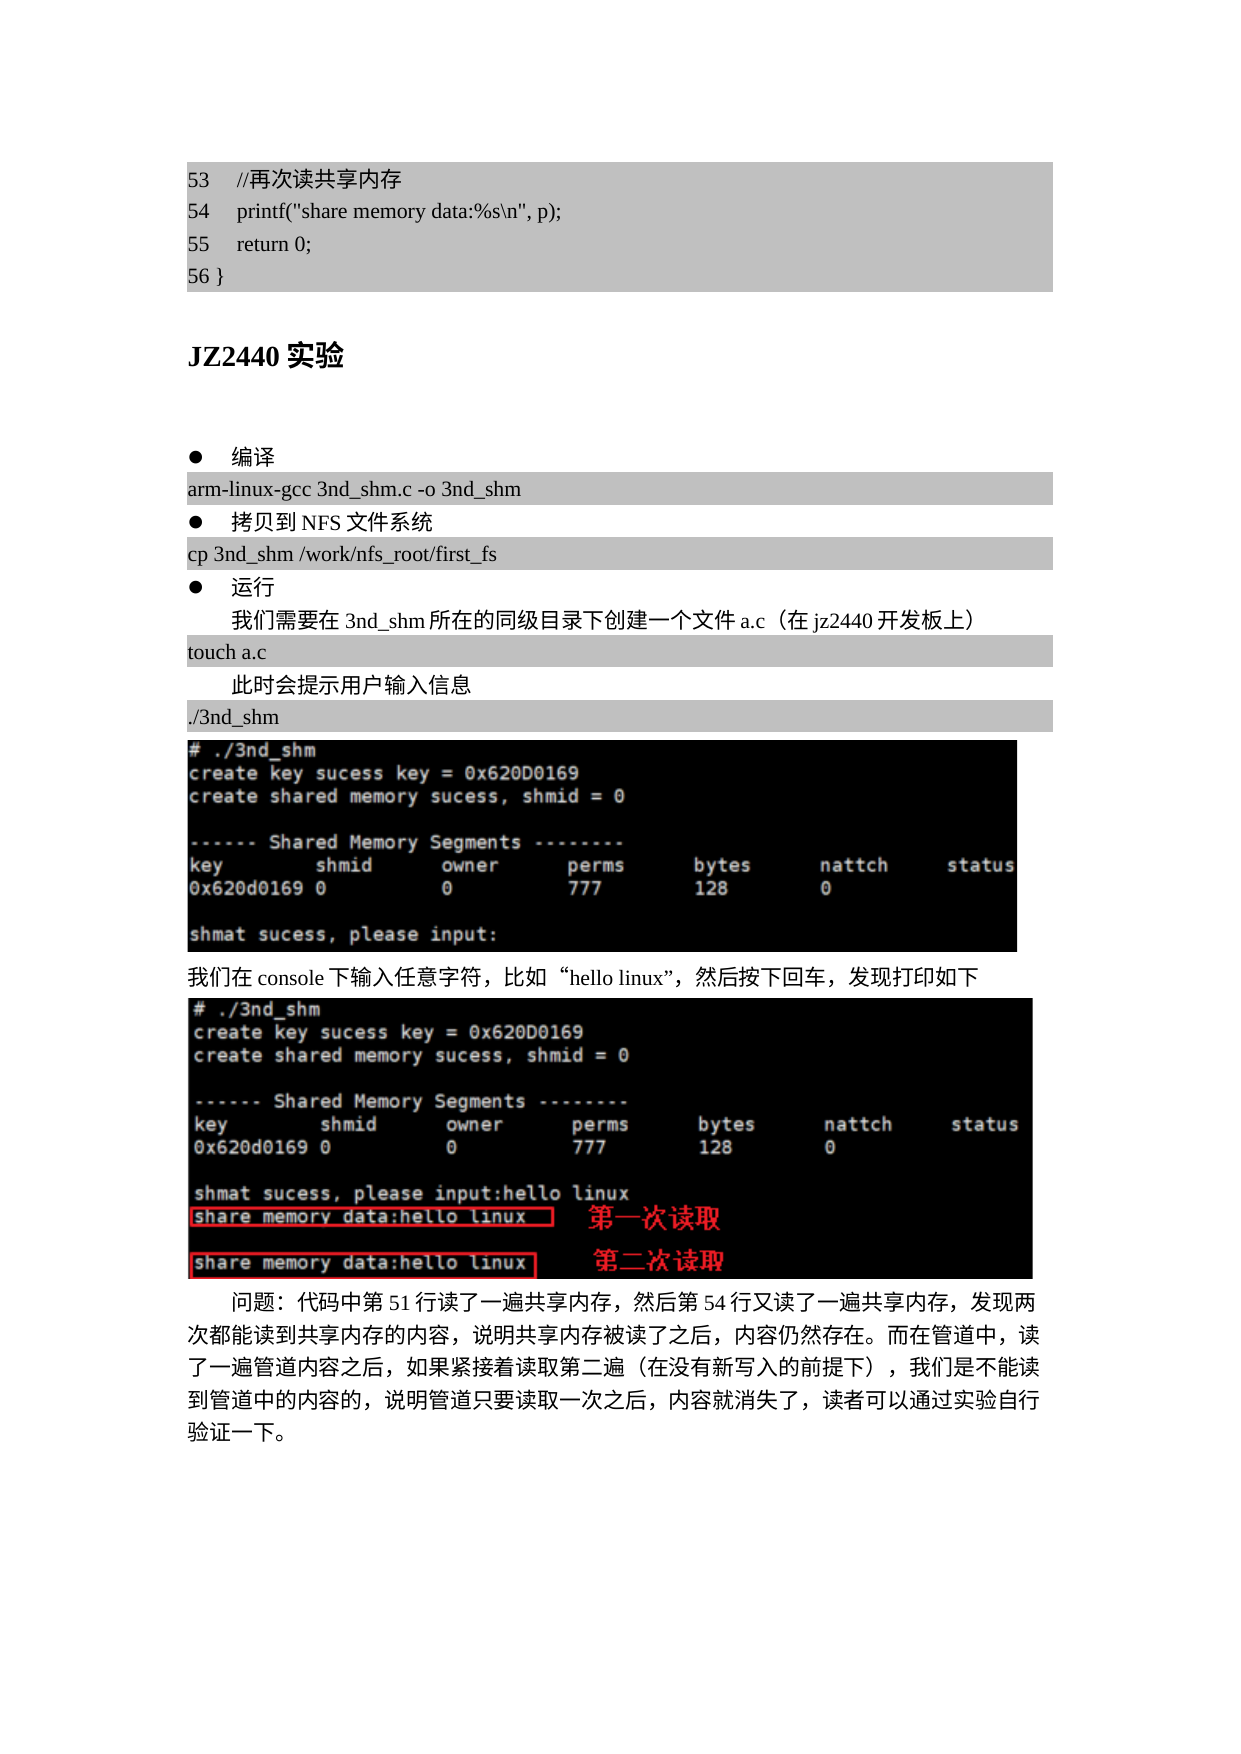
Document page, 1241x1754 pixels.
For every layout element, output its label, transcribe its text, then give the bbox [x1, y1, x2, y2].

text 53 //再次读共享内存 [187, 162, 1053, 194]
text 54 printf("share memory data:%s\n", p); [187, 194, 1053, 227]
text 56 } [187, 259, 1053, 292]
text ./3nd_shm [187, 700, 1053, 732]
list 编译 [187, 440, 1053, 472]
text 我们在console下输入任意字符，比如“hello linux”，然后按下回车，发现打印如下 [187, 960, 1053, 992]
text 55 return 0; [187, 227, 1053, 259]
picture [187, 740, 1018, 952]
subtitle JZ2440实验 [187, 321, 1053, 386]
list 运行 [187, 570, 1053, 602]
text 问题：代码中第51行读了一遍共享内存，然后第54行又读了一遍共享内存，发现两次都能读到共享内存的内容，说明共享内存被读了之后，内容仍然存在。而在管道中，读了一遍管道内容之后，如果紧接着读取第二遍（在没有新写入的前提下），我们是不能读到管道中的内容的，说明管道只要读取一次之后，内容就消失了，读者可以通过实验自行验证一下。 [187, 1285, 1053, 1447]
text touch a.c [187, 635, 1053, 667]
text cp 3nd_shm /work/nfs_root/first_fs [187, 537, 1053, 570]
text 此时会提示用户输入信息 [187, 667, 1053, 700]
text arm-linux-gcc 3nd_shm.c -o 3nd_shm [187, 472, 1053, 505]
list 拷贝到NFS文件系统 [187, 505, 1053, 537]
picture [187, 998, 1033, 1279]
text 我们需要在3nd_shm所在的同级目录下创建一个文件a.c（在jz2440开发板上） [187, 602, 1053, 635]
